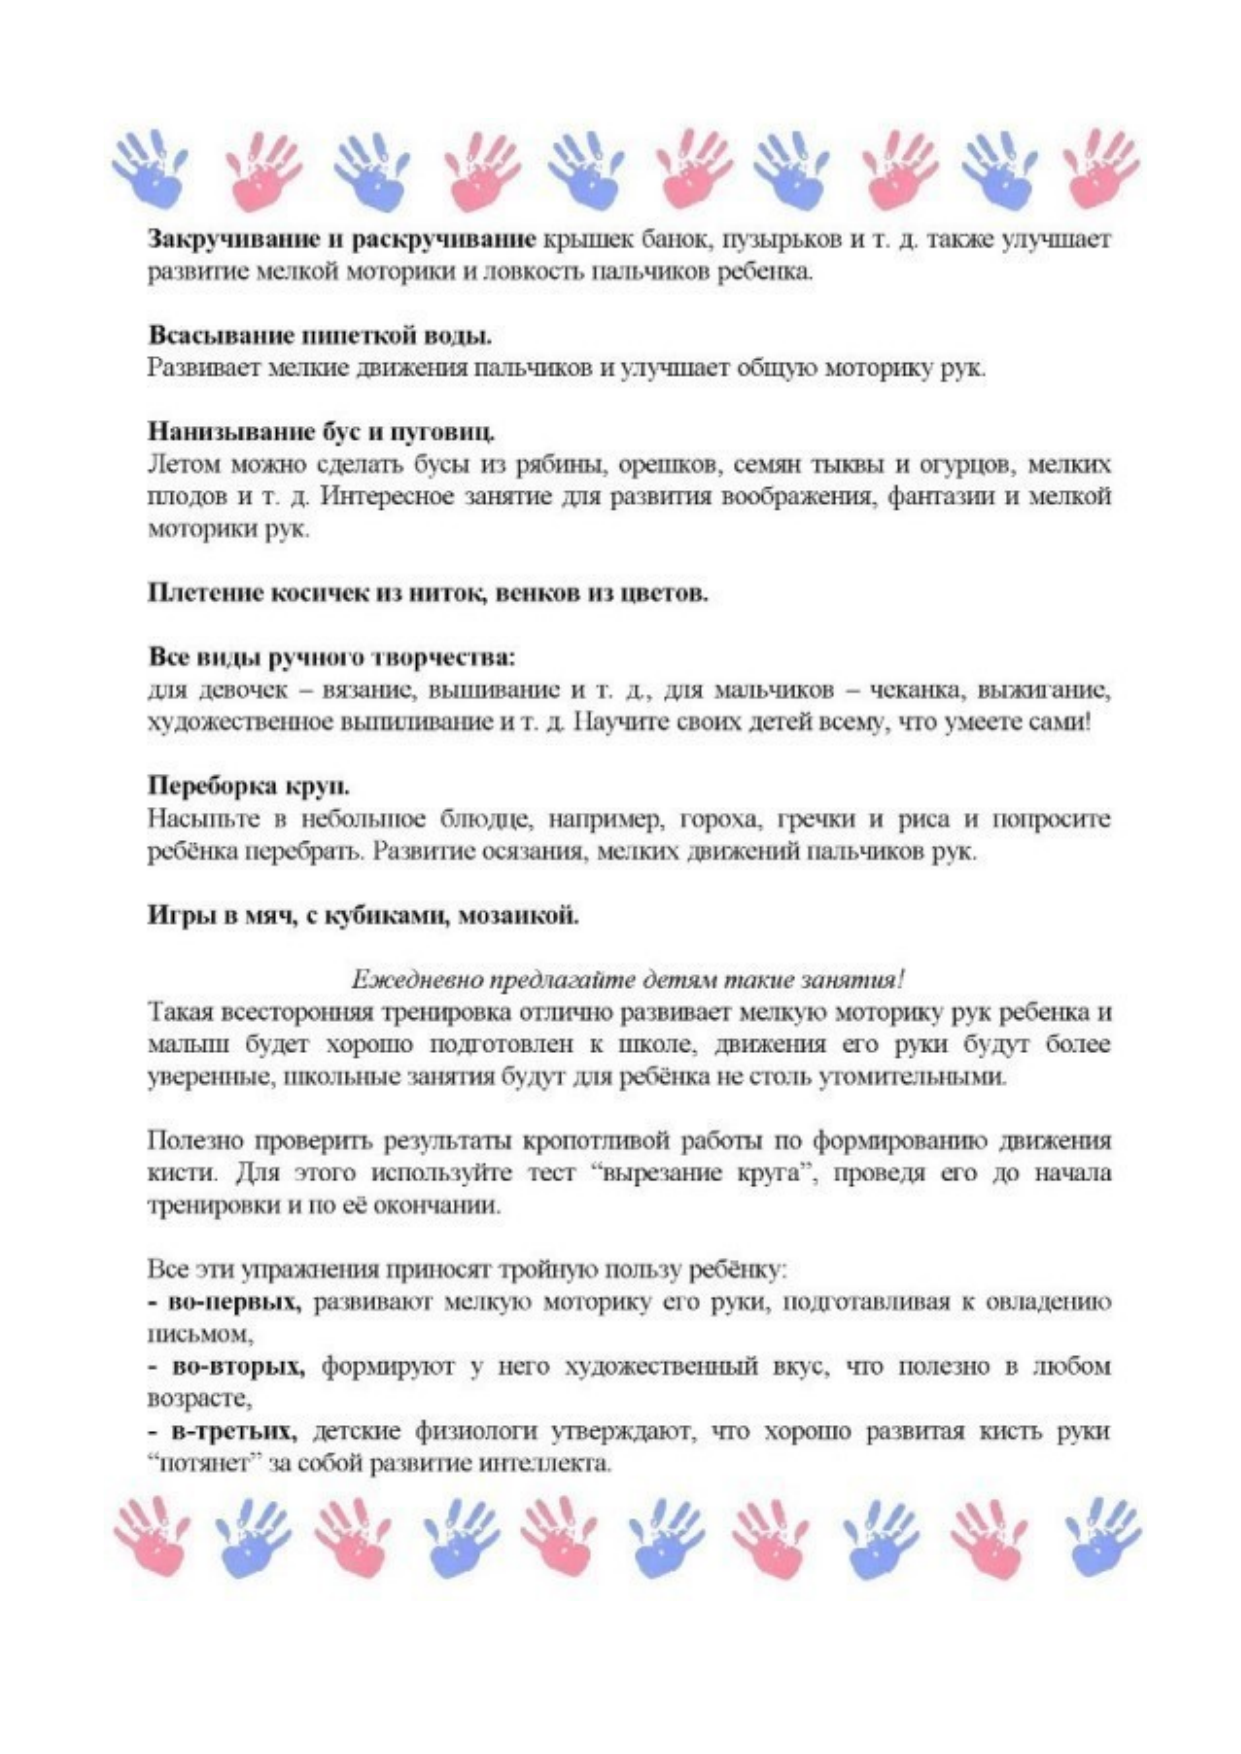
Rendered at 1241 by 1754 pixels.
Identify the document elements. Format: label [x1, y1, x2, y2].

picture [103, 118, 1147, 1601]
